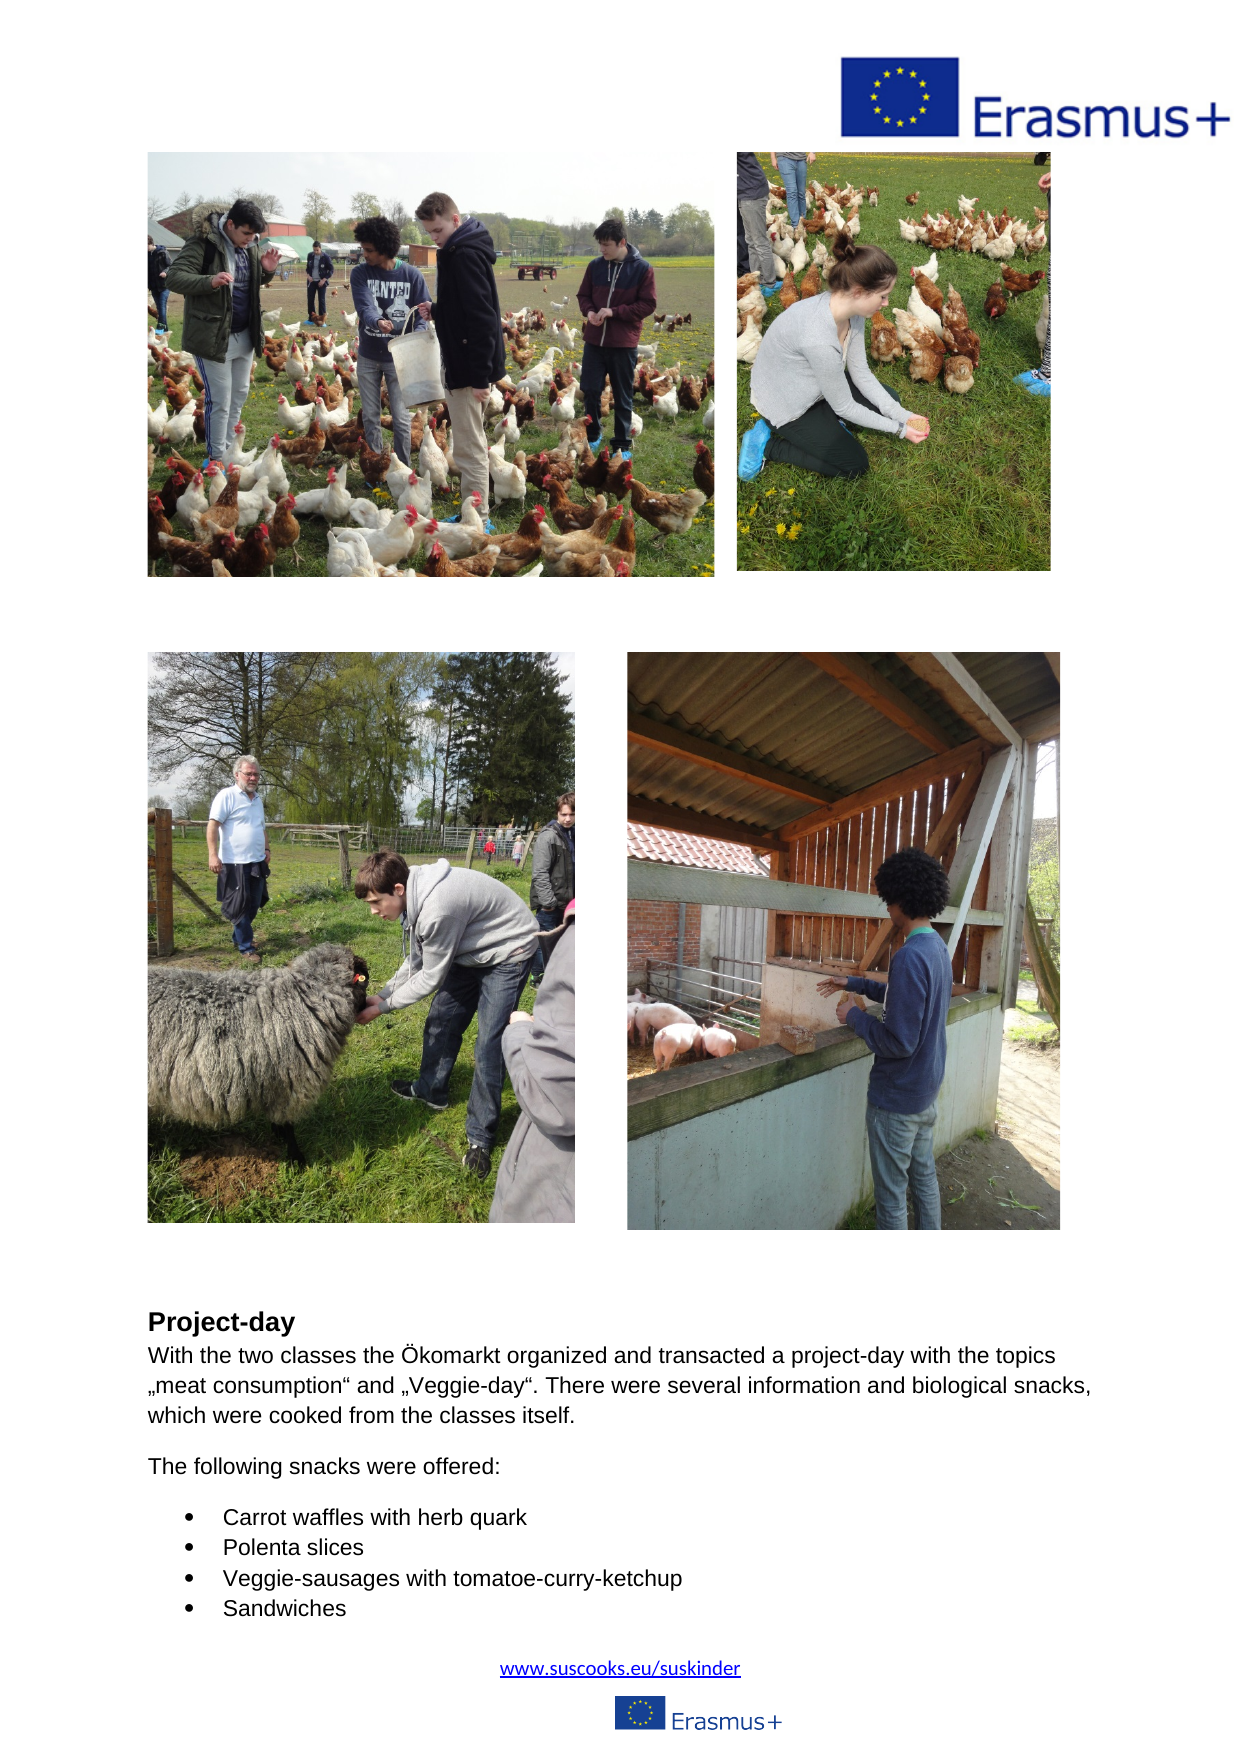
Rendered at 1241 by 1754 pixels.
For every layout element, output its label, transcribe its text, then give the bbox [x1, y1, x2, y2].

picture [832, 46, 1235, 150]
picture [147, 152, 715, 577]
list Carrot waffles with herb quark [185, 1504, 1093, 1531]
table_header [616, 653, 1096, 1255]
text The following snacks were offered: [148, 1453, 1093, 1479]
list Veggie-sausages with tomatoe-curry-ketchup [185, 1564, 1093, 1591]
picture [147, 652, 575, 1223]
picture [627, 652, 1061, 1230]
table_header [136, 152, 726, 602]
picture [736, 152, 1051, 571]
picture [615, 1696, 782, 1730]
table_header [136, 653, 616, 1255]
subtitle Project-day [148, 1306, 1093, 1337]
list Polenta slices [185, 1534, 1093, 1561]
list Sandwiches [185, 1595, 1093, 1621]
table_header [726, 152, 1104, 602]
text With the two classes the Ökomarkt organized and transacted a project-day with the topics „meat consumption“ and „Veggie-day“. There were several information and biological snacks, which were cooked from the classes itself. [148, 1342, 1093, 1428]
